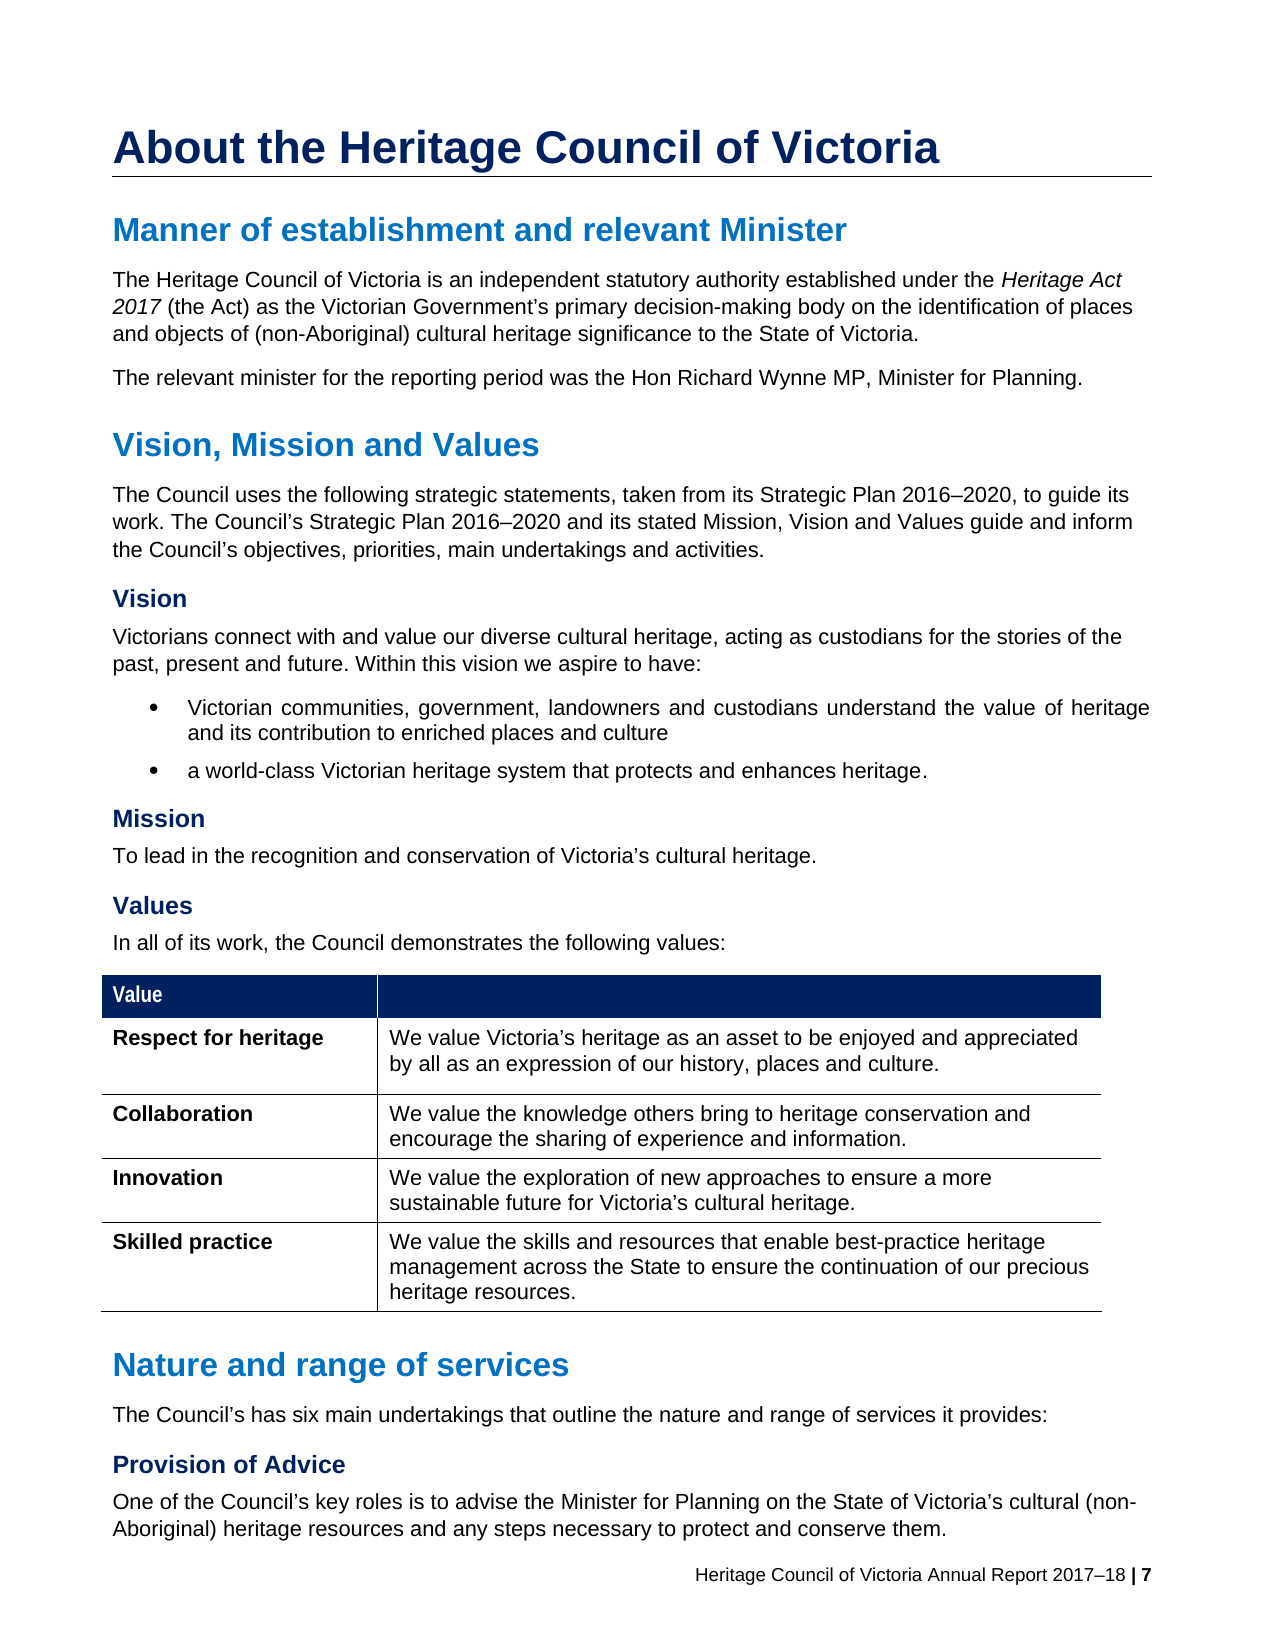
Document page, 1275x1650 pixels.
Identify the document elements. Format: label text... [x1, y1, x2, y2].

subtitle Vision [112, 584, 1152, 613]
table_cell We value the knowledge others bring to heritage conservation and encourage the sharing of experience and information. [378, 1094, 1102, 1158]
table_cell We value the exploration of new approaches to ensure a more sustainable future for Victoria’s cultural heritage. [378, 1158, 1102, 1222]
table_header Value [102, 975, 377, 1018]
subtitle Values [112, 891, 1152, 920]
subtitle Mission [112, 804, 1152, 832]
list Victorian communities, government, landowners and custodians understand the value of heritage and its contribution to enriched places and culture [150, 695, 1152, 745]
subtitle Provision of Advice [112, 1450, 1152, 1478]
text The Council uses the following strategic statements, taken from its Strategic Plan 2016–2020, to guide its work. The Council’s Strategic Plan 2016–2020 and its stated Mission, Vision and Values guide and inform the Council’s objectives, priorities, main undertakings and activities. [112, 482, 1152, 562]
table_cell We value the skills and resources that enable best-practice heritage management across the State to ensure the continuation of our precious heritage resources. [378, 1222, 1102, 1311]
table_cell We value Victoria’s heritage as an asset to be enjoyed and appreciated by all as an expression of our history, places and culture. [378, 1019, 1102, 1094]
table_header [378, 975, 1101, 1018]
text The relevant minister for the reporting period was the Hon Richard Wynne MP, Minister for Planning. [112, 365, 1152, 390]
text The Council’s has six main undertakings that outline the nature and range of services it provides: [112, 1402, 1152, 1427]
text The Heritage Council of Victoria is an independent statutory authority established under the Heritage Act 2017 (the Act) as the Victorian Government’s primary decision-making body on the identification of places and objects of (non-Aboriginal) cultural heritage significance to the State of Victoria. [112, 267, 1152, 346]
table_cell Respect for heritage [101, 1019, 377, 1094]
text In all of its work, the Council demonstrates the following values: [112, 930, 1152, 956]
text To lead in the recognition and conservation of Victoria’s cultural heritage. [112, 843, 1152, 868]
table_cell Collaboration [101, 1094, 377, 1158]
subtitle Manner of establishment and relevant Minister [112, 210, 1152, 248]
subtitle Vision, Mission and Values [112, 425, 1152, 464]
table_cell Innovation [101, 1158, 377, 1222]
subtitle Nature and range of services [112, 1345, 1152, 1383]
text One of the Council’s key roles is to advise the Minister for Planning on the State of Victoria’s cultural (non-Aboriginal) heritage resources and any steps necessary to protect and conserve them. [112, 1489, 1152, 1541]
subtitle About the Heritage Council of Victoria [112, 121, 1152, 176]
table_cell Skilled practice [101, 1222, 377, 1311]
list a world-class Victorian heritage system that protects and enhances heritage. [150, 758, 1152, 783]
text Victorians connect with and value our diverse cultural heritage, acting as custodians for the stories of the past, present and future. Within this vision we aspire to have: [112, 624, 1152, 676]
